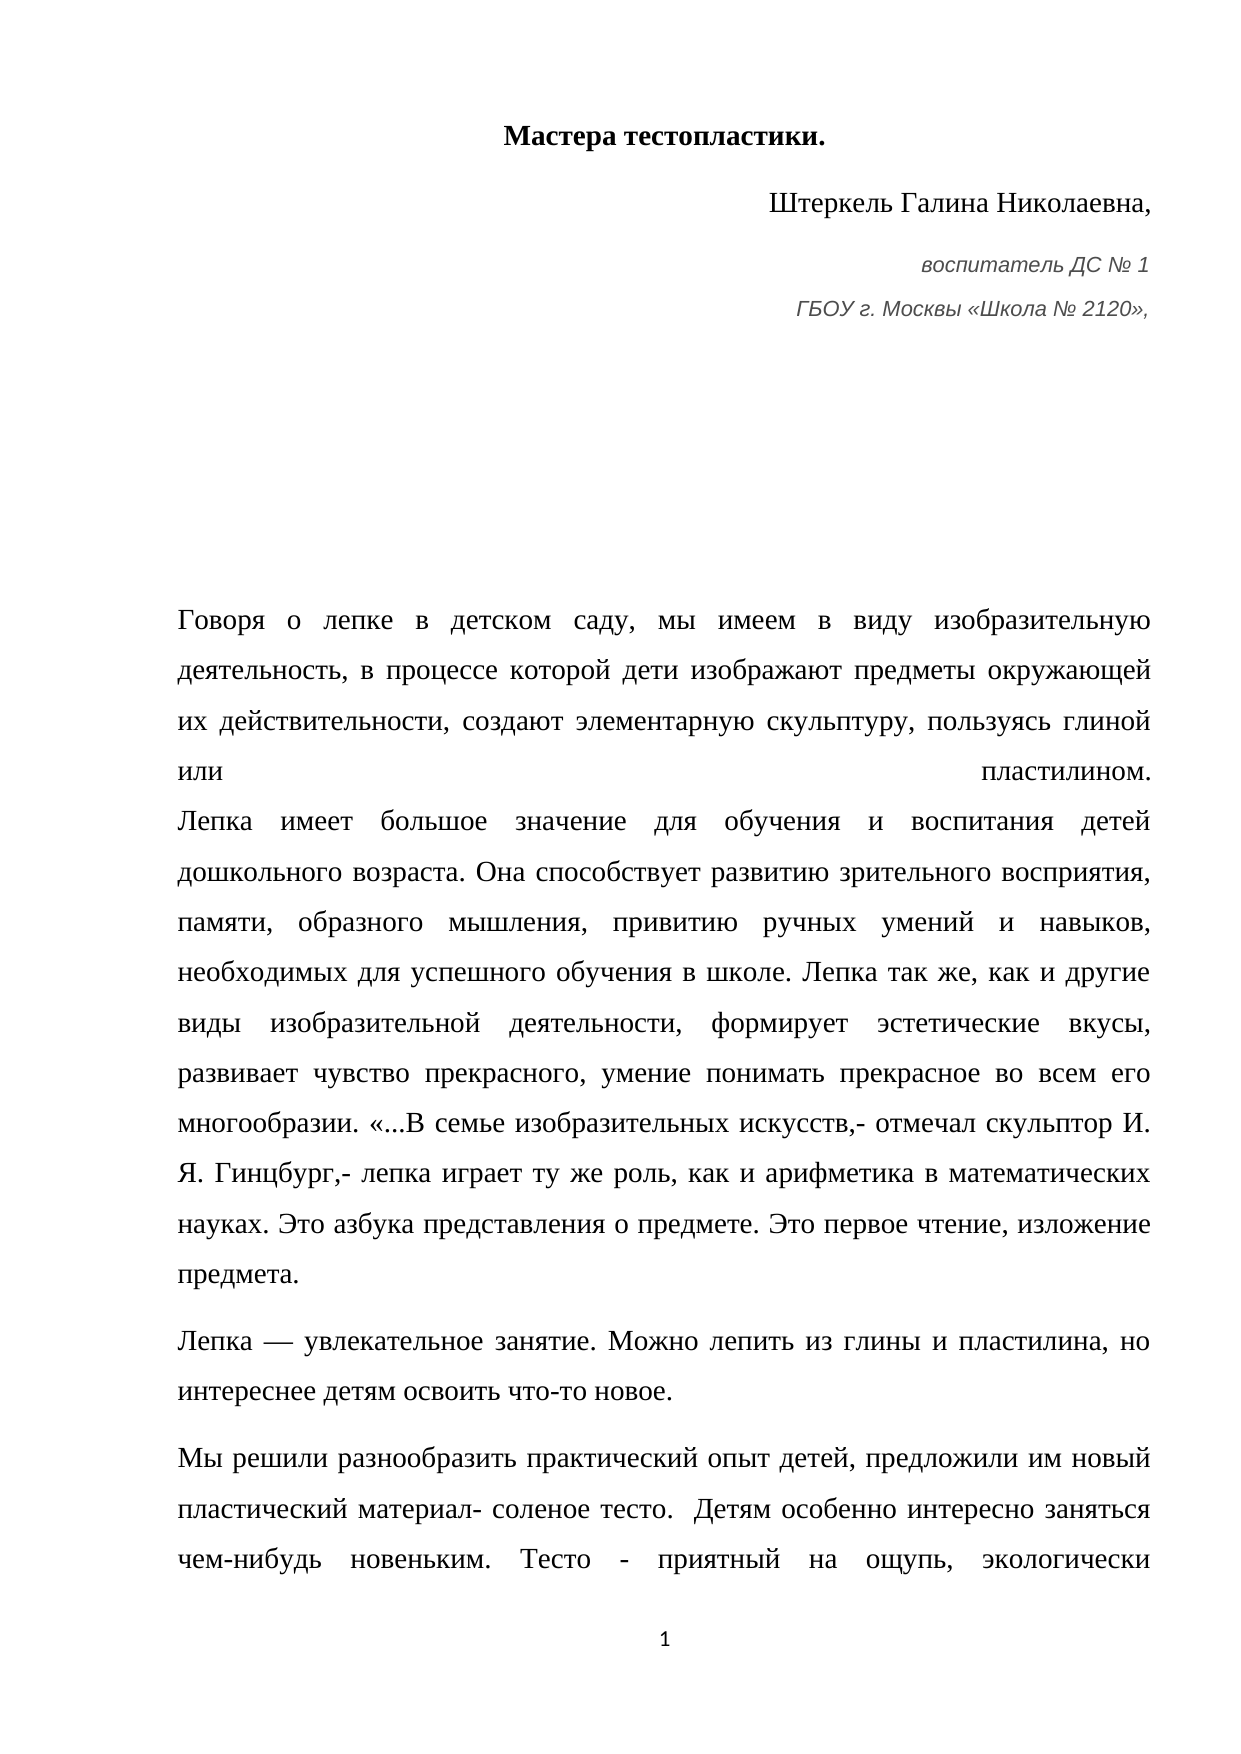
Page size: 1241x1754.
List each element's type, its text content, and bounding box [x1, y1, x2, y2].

text Мастера тестопластики. [177, 118, 1152, 152]
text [177, 1441, 1152, 1575]
text Говоря о лепке в детском саду, мы имеем в виду изобразительную деятельность, в процессе которой дети изображают предметы окружающей их действительности, создают элементарную скульптуру, пользуясь глиной или пластилином. Лепка имеет большое значение для обучения и воспитания детей дошкольного возраста. Она способствует развитию зрительного восприятия, памяти, образного мышления, привитию ручных умений и навыков, необходимых для успешного обучения в школе. Лепка так же, как и другие виды изобразительной деятельности, формирует эстетические вкусы, развивает чувство прекрасного, умение понимать прекрасное во всем его многообразии. «...В семье изобразительных искусств,- отмечал скульптор И. Я. Гинцбург,- лепка играет ту же роль, как и арифметика в математических науках. Это азбука представления о предмете. Это первое чтение, изложение предмета. [177, 602, 1152, 1290]
text воспитатель ДС № 1 [177, 252, 1152, 277]
text Лепка — увлекательное занятие. Можно лепить из глины и пластилина, но интереснее детям освоить что-то новое. [177, 1323, 1152, 1407]
text ГБОУ г. Москвы «Школа № 2120», [177, 296, 1152, 321]
text Штеркель Галина Николаевна, [177, 185, 1152, 219]
